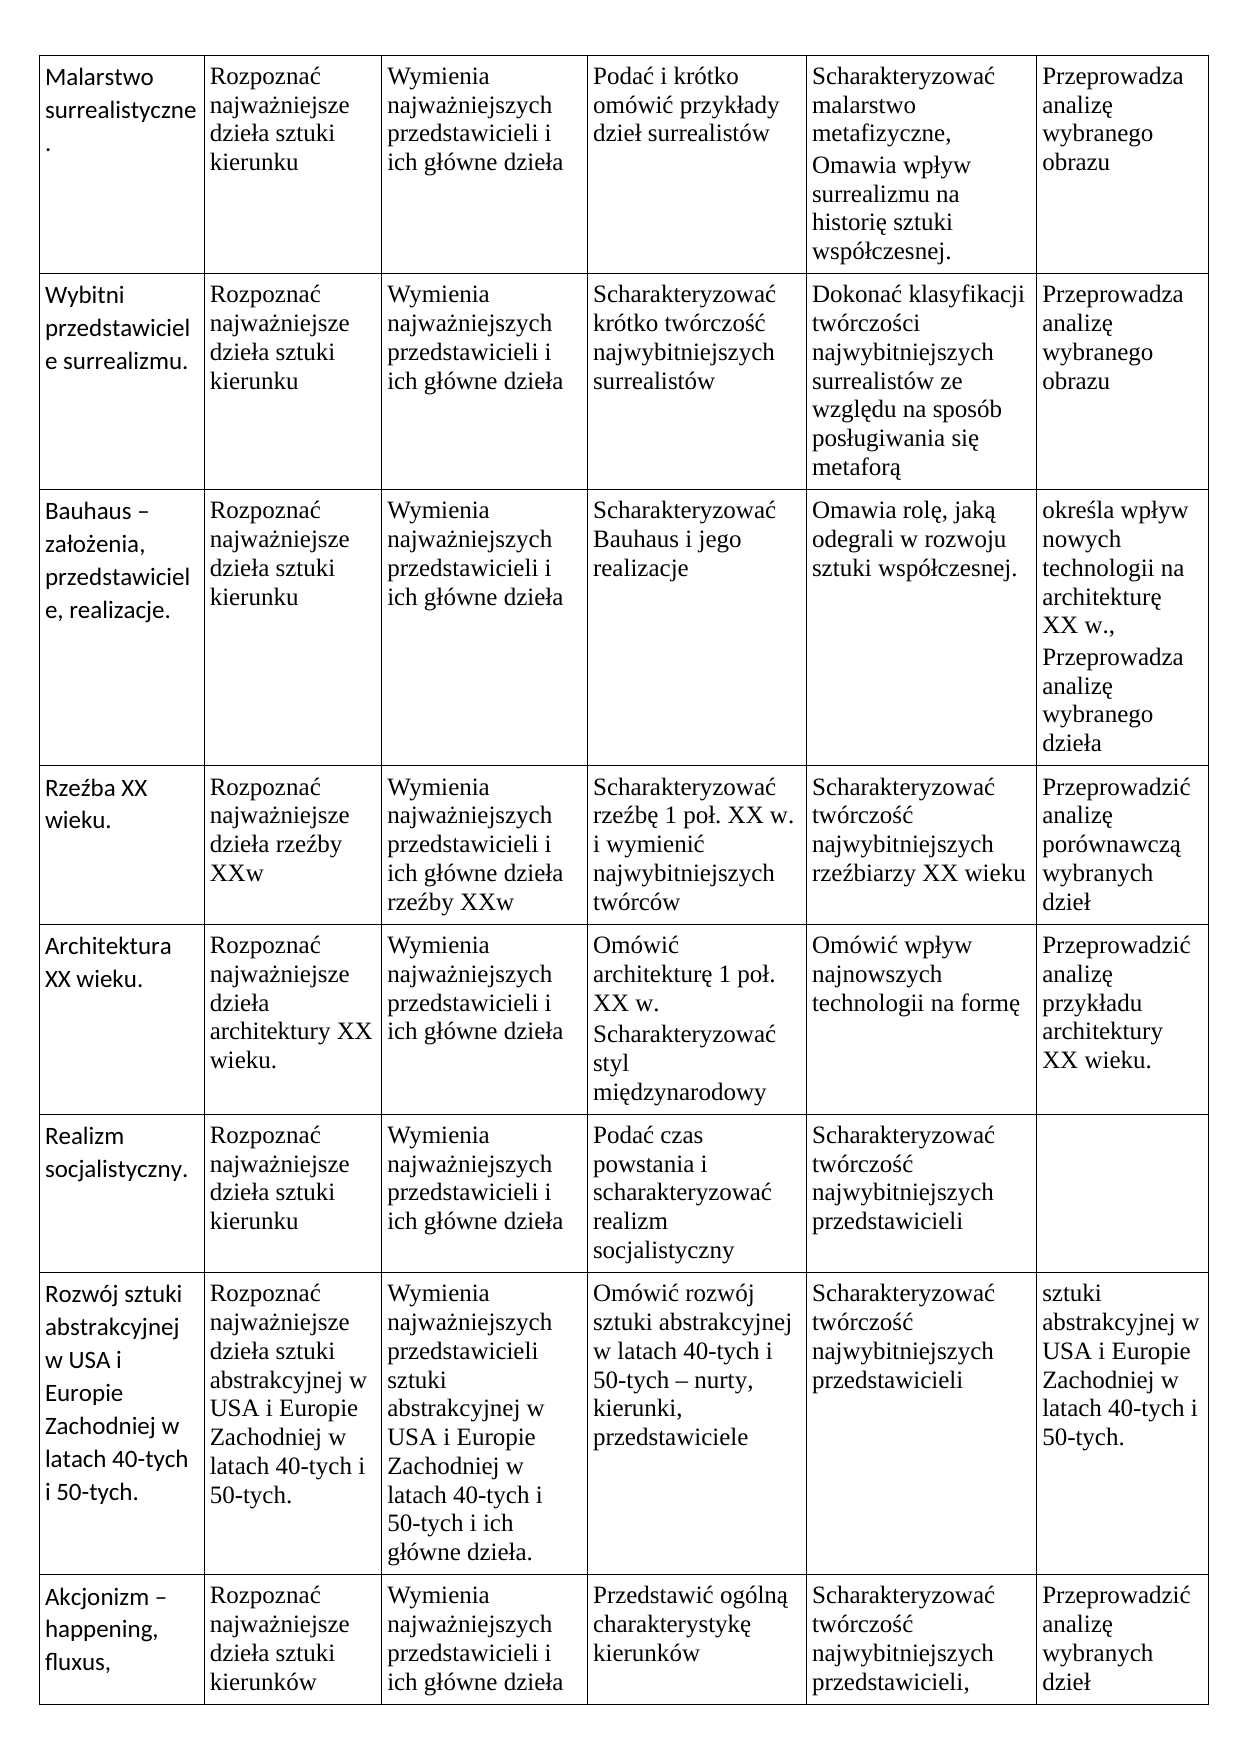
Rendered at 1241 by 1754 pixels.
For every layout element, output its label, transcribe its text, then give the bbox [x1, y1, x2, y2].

table_cell Wymienia najważniejszych przedstawicieli sztuki abstrakcyjnej w USA i Europie Zachodniej w latach 40-tych i 50-tych i ich główne dzieła. [382, 1273, 587, 1574]
table_cell sztuki abstrakcyjnej w USA i Europie Zachodniej w latach 40-tych i 50-tych. [1037, 1273, 1208, 1574]
table_cell Rozpoznać najważniejsze dzieła architektury XX wieku. [205, 925, 381, 1114]
table_cell Realizm socjalistyczny. [40, 1115, 204, 1272]
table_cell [205, 1575, 381, 1704]
table_cell Bauhaus – założenia, przedstawiciele, realizacje. [40, 490, 204, 765]
table_cell Scharakteryzować twórczość najwybitniejszych przedstawicieli [807, 1115, 1036, 1272]
table_cell Przeprowadzić analizę porównawczą wybranych dzieł [1037, 766, 1208, 924]
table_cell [588, 1575, 806, 1704]
table_cell Scharakteryzować malarstwo metafizyczne, Omawia wpływ surrealizmu na historię sztuki współczesnej. [807, 56, 1036, 273]
table_cell Omówić wpływ najnowszych technologii na formę [807, 925, 1036, 1114]
table_cell Omawia rolę, jaką odegrali w rozwoju sztuki współczesnej. [807, 490, 1036, 765]
table_cell Rozwój sztuki abstrakcyjnej w USA i Europie Zachodniej w latach 40-tych i 50-tych. [40, 1273, 204, 1574]
table_cell [1037, 1115, 1208, 1272]
table_cell Rozpoznać najważniejsze dzieła sztuki kierunku [205, 1115, 381, 1272]
table_cell Dokonać klasyfikacji twórczości najwybitniejszych surrealistów ze względu na sposób posługiwania się metaforą [807, 274, 1036, 489]
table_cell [40, 1575, 204, 1704]
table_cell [1037, 56, 1208, 273]
table_cell Wybitni przedstawiciele surrealizmu. [40, 274, 204, 489]
table_cell Scharakteryzować krótko twórczość najwybitniejszych surrealistów [588, 274, 806, 489]
table_cell Scharakteryzować rzeźbę 1 poł. XX w. i wymienić najwybitniejszych twórców [588, 766, 806, 924]
table_cell Rozpoznać najważniejsze dzieła sztuki abstrakcyjnej w USA i Europie Zachodniej w latach 40-tych i 50-tych. [205, 1273, 381, 1574]
table_cell Wymienia najważniejszych przedstawicieli i ich główne dzieła [382, 925, 587, 1114]
table_cell Wymienia najważniejszych przedstawicieli i ich główne dzieła [382, 490, 587, 765]
table_cell Wymienia najważniejszych przedstawicieli i ich główne dzieła [382, 274, 587, 489]
table_cell Scharakteryzować twórczość najwybitniejszych przedstawicieli [807, 1273, 1036, 1574]
table_cell Wymienia najważniejszych przedstawicieli i ich główne dzieła rzeźby XXw [382, 766, 587, 924]
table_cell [382, 56, 587, 273]
table_cell Architektura XX wieku. [40, 925, 204, 1114]
table_cell Przeprowadza analizę wybranego obrazu [1037, 274, 1208, 489]
table_cell Wymienia najważniejszych przedstawicieli i ich główne dzieła [382, 1115, 587, 1272]
table_cell Rzeźba XX wieku. [40, 766, 204, 924]
table_cell Podać i krótko omówić przykłady dzieł surrealistów [588, 56, 806, 273]
table_cell Rozpoznać najważniejsze dzieła sztuki kierunku [205, 490, 381, 765]
table_cell Rozpoznać najważniejsze dzieła rzeźby XXw [205, 766, 381, 924]
table_cell Omówić rozwój sztuki abstrakcyjnej w latach 40-tych i 50-tych – nurty, kierunki, przedstawiciele [588, 1273, 806, 1574]
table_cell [807, 1575, 1036, 1704]
table_cell Scharakteryzować twórczość najwybitniejszych rzeźbiarzy XX wieku [807, 766, 1036, 924]
table_cell Podać czas powstania i scharakteryzować realizm socjalistyczny [588, 1115, 806, 1272]
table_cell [382, 1575, 587, 1704]
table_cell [1037, 1575, 1208, 1704]
table_cell Scharakteryzować Bauhaus i jego realizacje [588, 490, 806, 765]
table_cell Malarstwo surrealistyczne. [40, 56, 204, 273]
table_cell Rozpoznać najważniejsze dzieła sztuki kierunku [205, 274, 381, 489]
table_cell Omówić architekturę 1 poł. XX w. Scharakteryzować styl międzynarodowy [588, 925, 806, 1114]
table_cell określa wpływ nowych technologii na architekturę XX w., Przeprowadza analizę wybranego dzieła [1037, 490, 1208, 765]
table_cell Przeprowadzić analizę przykładu architektury XX wieku. [1037, 925, 1208, 1114]
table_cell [205, 56, 381, 273]
